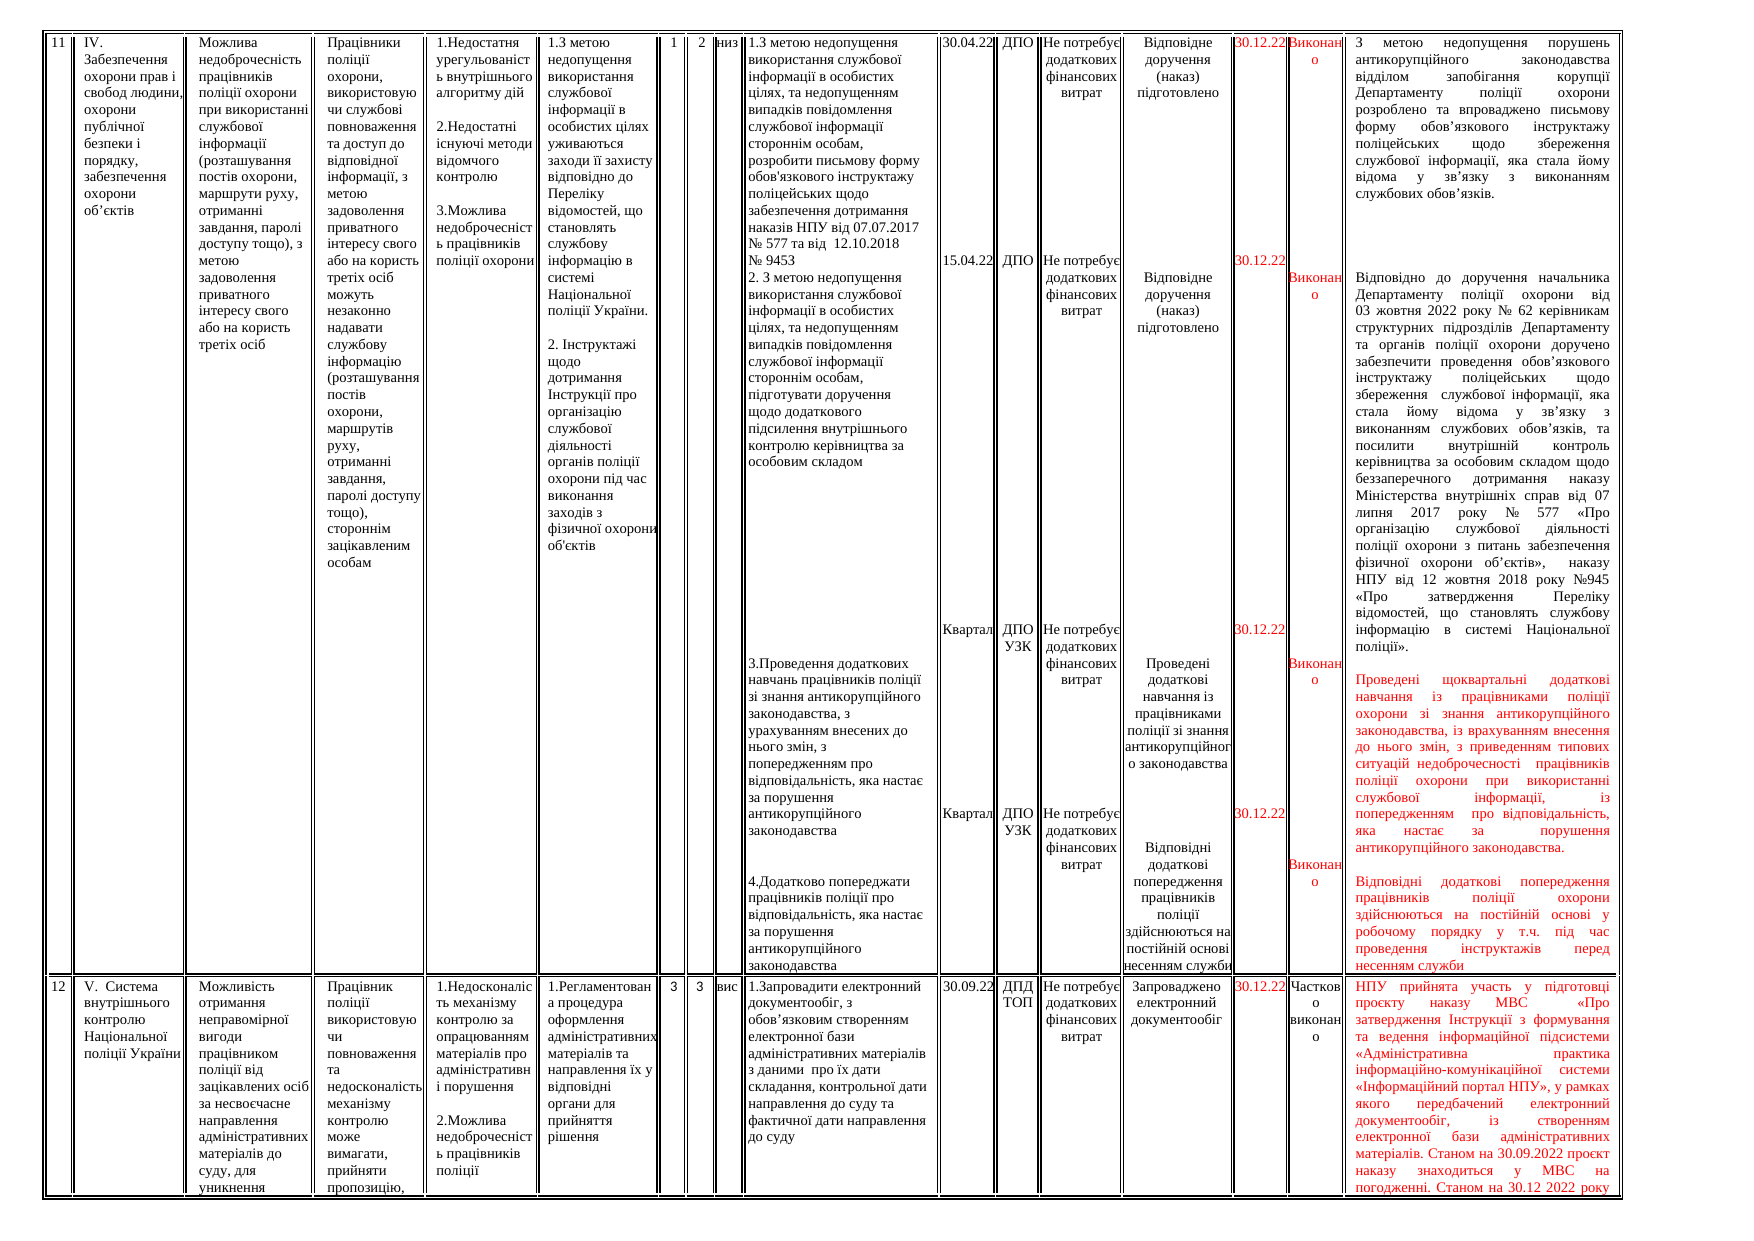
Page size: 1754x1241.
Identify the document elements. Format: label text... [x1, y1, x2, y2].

table_cell 2 [686, 31, 715, 973]
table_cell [313, 973, 425, 1195]
table_cell Виконано Виконано Виконано Виконано [1288, 31, 1344, 973]
table_cell 30.12.22 30.12.22 30.12.22 30.12.22 [1233, 31, 1288, 973]
table_cell 1.З метою недопущення використання службової інформації в особистих цілях уживаються заходи її захисту відповідно до Переліку відомостей, що становлять службову інформацію в системі Національної поліції України. 2. Інструктажі щодо дотримання Інструкції про організацію службової діяльності органів поліції охорони під час виконання заходів з фізичної охорони об'єктів [538, 34, 658, 973]
table_cell ДПО ДПО ДПО УЗК ДПО УЗК [995, 31, 1039, 973]
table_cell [1344, 973, 1621, 1195]
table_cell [425, 973, 538, 1195]
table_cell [73, 973, 185, 1195]
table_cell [1288, 973, 1344, 1195]
table_cell 12 [44, 973, 73, 1195]
table_cell 1 [659, 31, 686, 973]
table_cell 1.З метою недопущення використання службової інформації в особистих цілях, та недопущенням випадків повідомлення службової інформації стороннім особам, розробити письмову форму обов'язкового інструктажу поліцейських щодо забезпечення дотримання наказів НПУ від 07.07.2017 № 577 та від 12.10.2018 № 945З 2. З метою недопущення використання службової інформації в особистих цілях, та недопущенням випадків повідомлення службової інформації стороннім особам, підготувати доручення щодо додаткового підсилення внутрішнього контролю керівництва за особовим складом 3.Проведення додаткових навчань працівників поліції зі знання антикорупційного законодавства, з урахуванням внесених до нього змін, з попередженням про відповідальність, яка настає за порушення антикорупційного законодавства 4.Додатково попереджати працівників поліції про відповідальність, яка настає за порушення антикорупційного законодавства [744, 31, 939, 973]
table_cell вис [715, 977, 743, 1195]
table_cell низ [715, 34, 743, 973]
table_cell 11 [44, 31, 73, 973]
table_cell Відповідне доручення (наказ) підготовлено Відповідне доручення (наказ) підготовлено Проведені додаткові навчання із працівниками поліції зі знання антикорупційного законодавства Відповідні додаткові попередження працівників поліції здійснюються на постійній основі несенням служби [1122, 31, 1233, 973]
table_cell 1.Недостатня урегульованість внутрішнього алгоритму дій 2.Недостатні існуючі методи відомчого контролю 3.Можлива недоброчесність працівників поліції охорони [425, 31, 538, 973]
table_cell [1233, 973, 1288, 1195]
table_cell 3 [686, 973, 715, 1195]
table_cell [995, 973, 1039, 1195]
table_cell З метою недопущення порушень антикорупційного законодавства відділом запобігання корупції Департаменту поліції охорони розроблено та впроваджено письмову форму обов’язкового інструктажу поліцейських щодо збереження службової інформації, яка стала йому відома у зв’язку з виконанням службових обов’язків. Відповідно до доручення начальника Департаменту поліції охорони від 03 жовтня 2022 року № 62 керівникам структурних підрозділів Департаменту та органів поліції охорони доручено забезпечити проведення обов’язкового інструктажу поліцейських щодо збереження службової інформації, яка стала йому відома у зв’язку з виконанням службових обов’язків, та посилити внутрішній контроль керівництва за особовим складом щодо беззаперечного дотримання наказу Міністерства внутрішніх справ від 07 липня 2017 року № 577 «Про організацію службової діяльності поліції охорони з питань забезпечення фізичної охорони об’єктів», наказу НПУ від 12 жовтня 2018 року №945 «Про затвердження Переліку відомостей, що становлять службову інформацію в системі Національної поліції». Проведені щоквартальні додаткові навчання із працівниками поліції охорони зі знання антикорупційного законодавства, із врахуванням внесення до нього змін, з приведенням типових ситуацій недоброчесності працівників поліції охорони при використанні службової інформації, із попередженням про відповідальність, яка настає за порушення антикорупційного законодавства. Відповідні додаткові попередження працівників поліції охорони здійснюються на постійній основі у робочому порядку у т.ч. під час проведення інструктажів перед несенням служби [1344, 34, 1619, 973]
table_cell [1040, 973, 1122, 1195]
table_cell Не потребує додаткових фінансових витрат Не потребує додаткових фінансових витрат Не потребує додаткових фінансових витрат Не потребує додаткових фінансових витрат [1040, 31, 1122, 973]
table_cell IV. Забезпечення охорони прав і свобод людини, охорони публічної безпеки і порядку, забезпечення охорони об’єктів [73, 31, 185, 973]
table_cell Працівники поліції охорони, використовуючи службові повноваження та доступ до відповідної інформації, з метою задоволення приватного інтересу свого або на користь третіх осіб можуть незаконно надавати службову інформацію (розташування постів охорони, маршрутів руху, отриманні завдання, паролі доступу тощо), стороннім зацікавленим особам [313, 31, 425, 973]
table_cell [939, 977, 995, 1195]
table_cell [185, 973, 313, 1195]
table_cell 3 [659, 973, 686, 1195]
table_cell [1122, 973, 1233, 1195]
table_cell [744, 973, 939, 1195]
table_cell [538, 977, 658, 1195]
table_cell 30.04.22 15.04.22 Квартал Квартал [939, 34, 995, 973]
table_cell Можлива недоброчесність працівників поліції охорони при використанні службової інформації (розташування постів охорони, маршрути руху, отриманні завдання, паролі доступу тощо), з метою задоволення приватного інтересу свого або на користь третіх осіб [185, 31, 313, 973]
